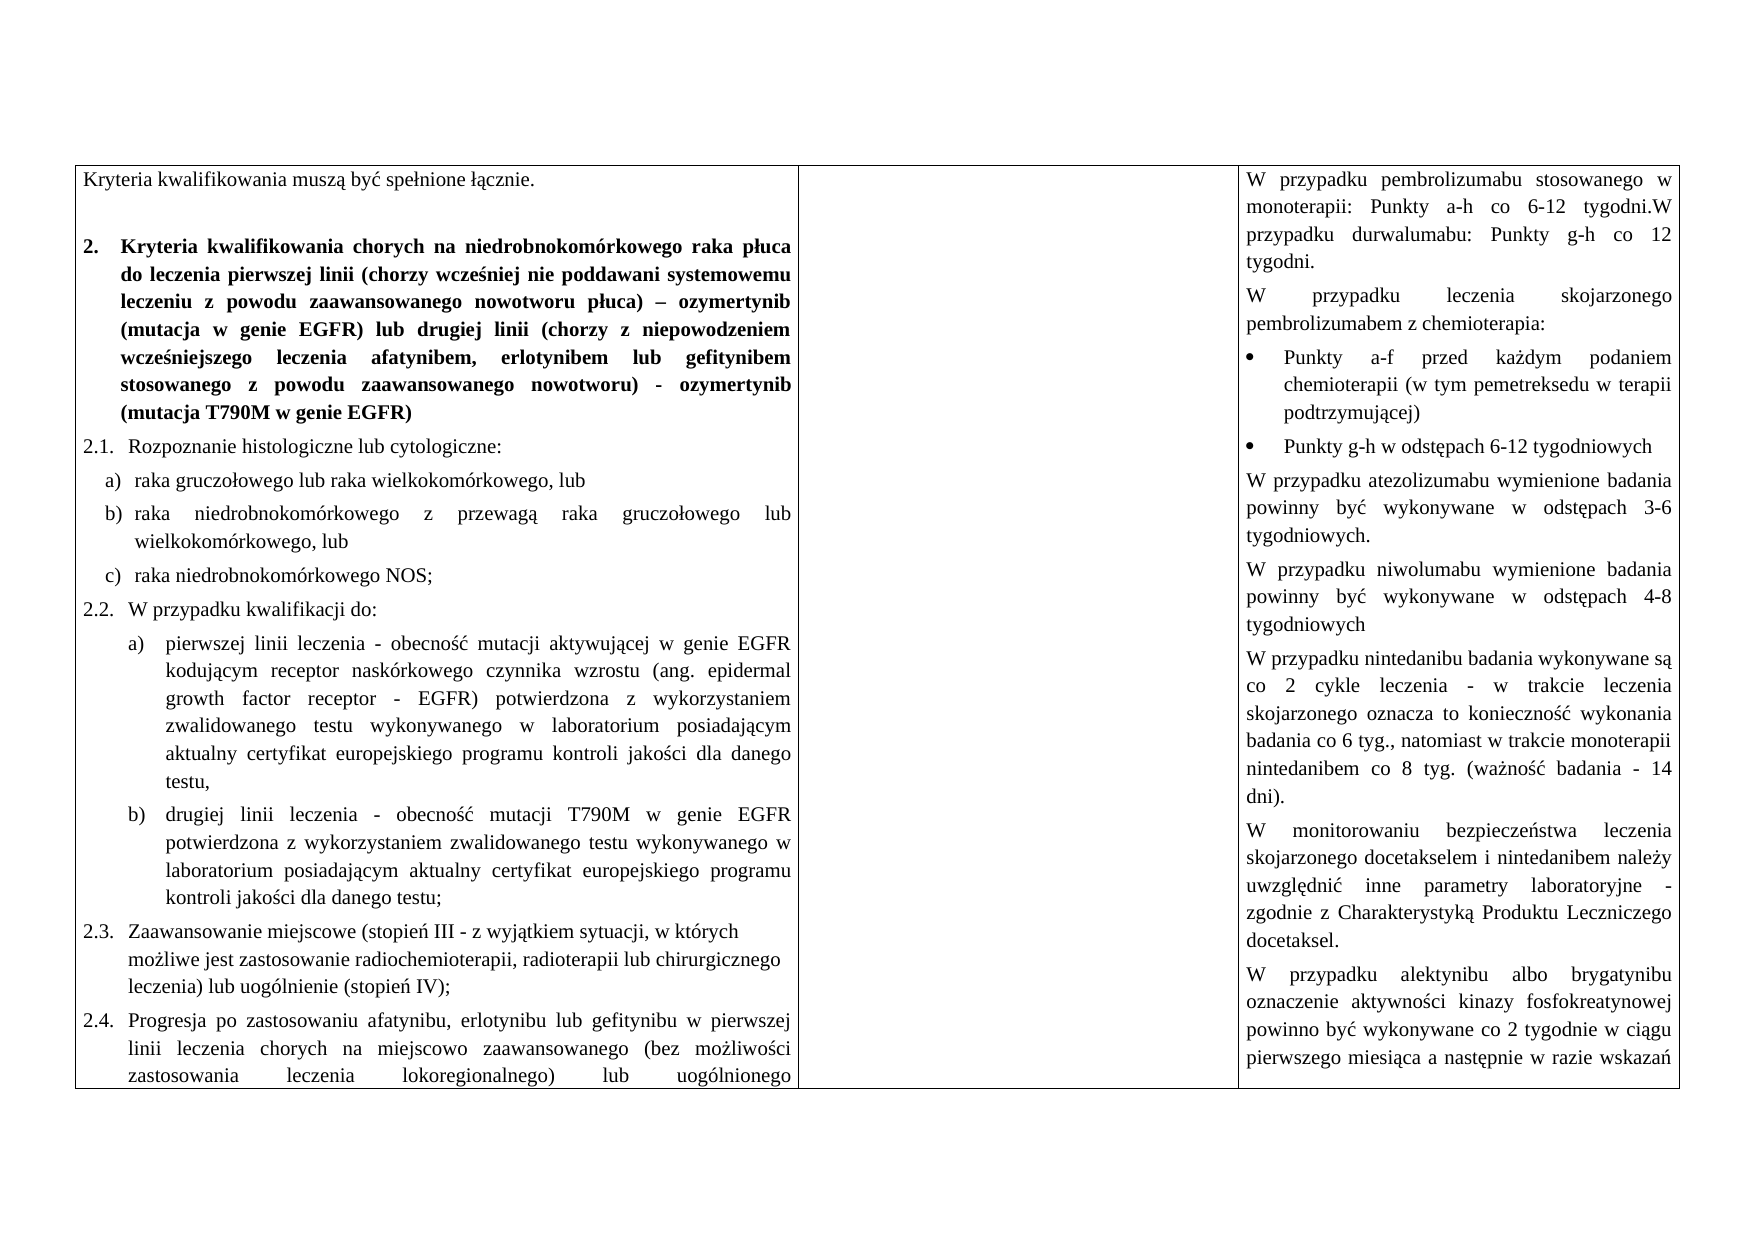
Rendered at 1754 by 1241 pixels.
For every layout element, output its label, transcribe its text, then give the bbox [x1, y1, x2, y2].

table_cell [799, 166, 1238, 1087]
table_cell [1239, 166, 1679, 1087]
